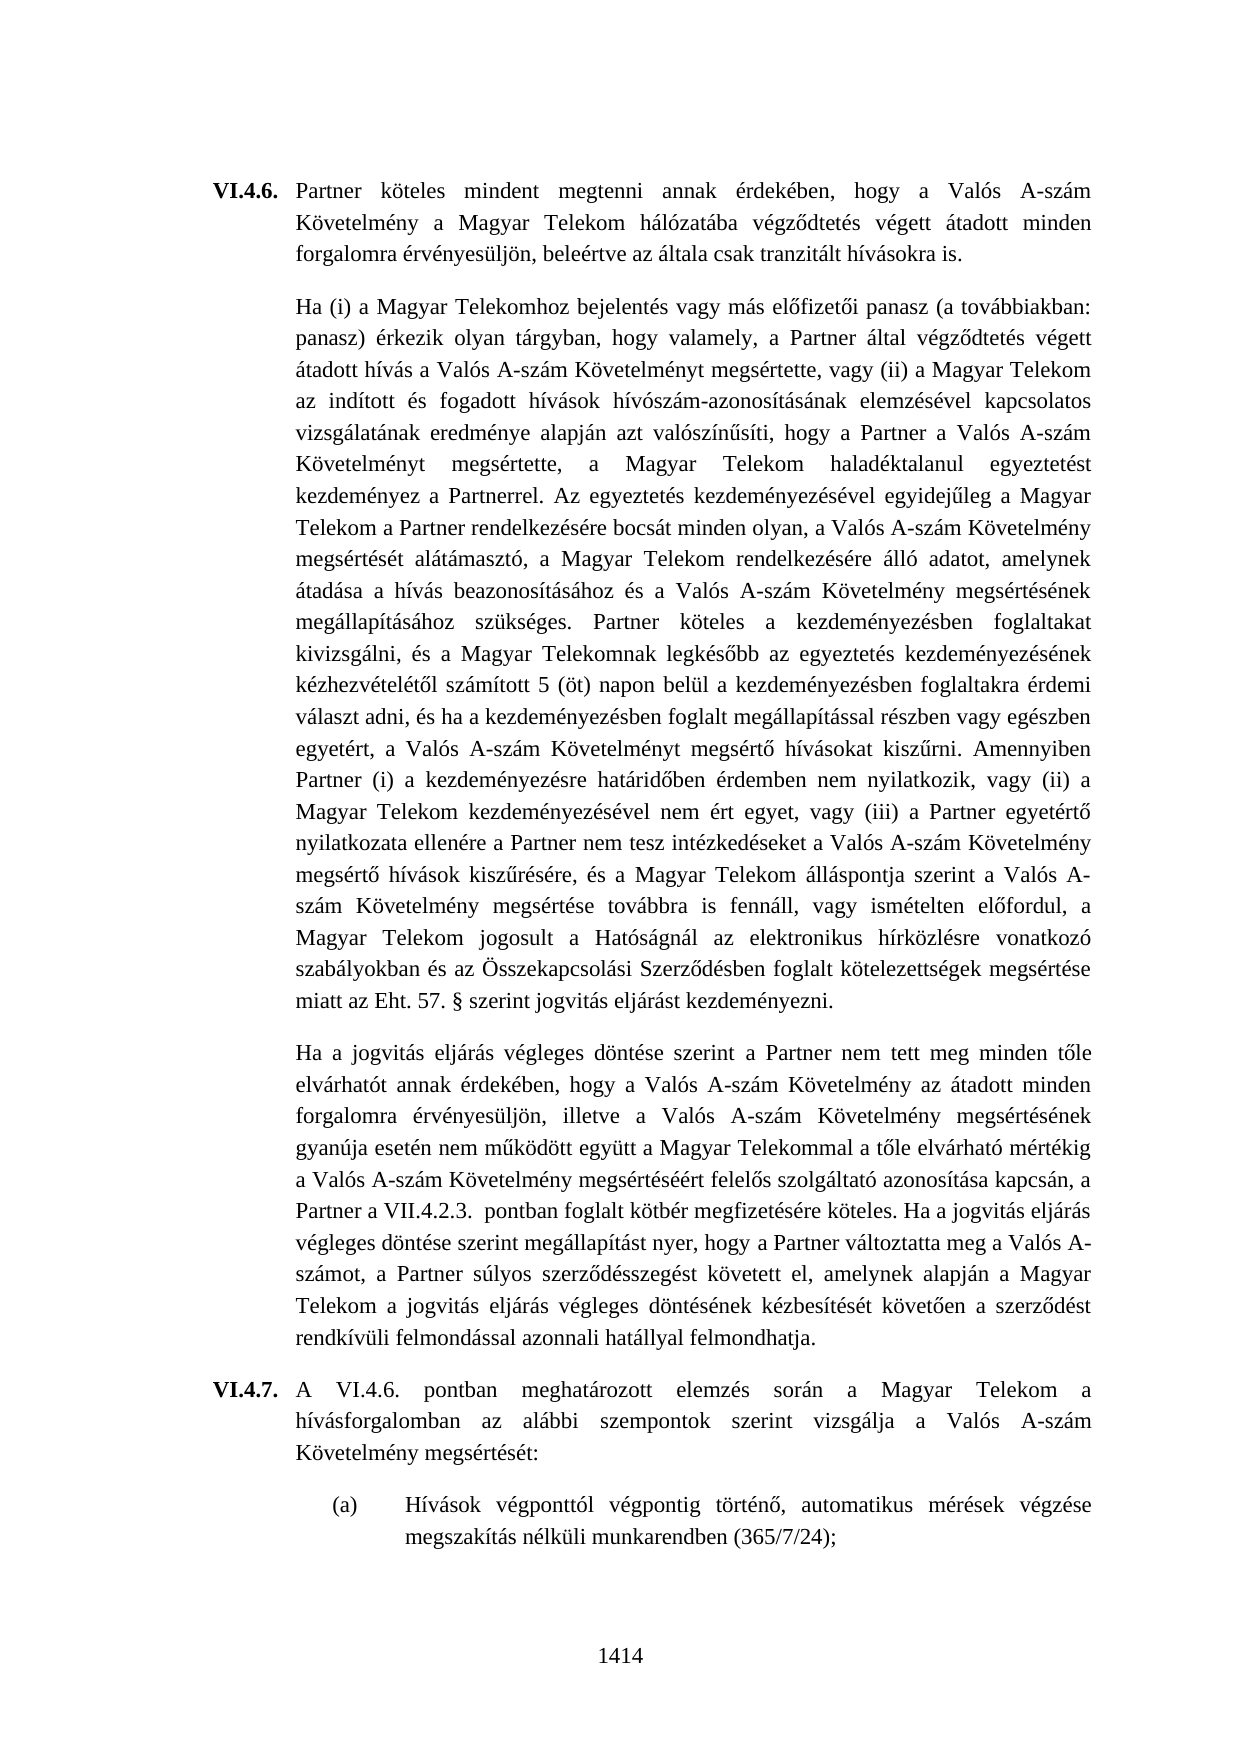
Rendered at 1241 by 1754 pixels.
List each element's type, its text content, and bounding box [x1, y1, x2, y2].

subtitle Hívások végponttól végpontig történő, automatikus mérések végzése megszakítás nélküli munkarendben (365/7/24); [357, 1491, 1092, 1549]
subtitle Partner köteles mindent megtenni annak érdekében, hogy a Valós A-szám Követelmény a Magyar Telekom hálózatába végződtetés végett átadott minden forgalomra érvényesüljön, beleértve az általa csak tranzitált hívásokra is. [213, 177, 1092, 267]
subtitle Ha (i) a Magyar Telekomhoz bejelentés vagy más előfizetői panasz (a továbbiakban: panasz) érkezik olyan tárgyban, hogy valamely, a Partner által végződtetés végett átadott hívás a Valós A-szám Követelményt megsértette, vagy (ii) a Magyar Telekom az indított és fogadott hívások hívószám-azonosításának elemzésével kapcsolatos vizsgálatának eredménye alapján azt valószínűsíti, hogy a Partner a Valós A-szám Követelményt megsértette, a Magyar Telekom haladéktalanul egyeztetést kezdeményez a Partnerrel. Az egyeztetés kezdeményezésével egyidejűleg a Magyar Telekom a Partner rendelkezésére bocsát minden olyan, a Valós A-szám Követelmény megsértését alátámasztó, a Magyar Telekom rendelkezésére álló adatot, amelynek átadása a hívás beazonosításához és a Valós A-szám Követelmény megsértésének megállapításához szükséges. Partner köteles a kezdeményezésben foglaltakat kivizsgálni, és a Magyar Telekomnak legkésőbb az egyeztetés kezdeményezésének kézhezvételétől számított 5 (öt) napon belül a kezdeményezésben foglaltakra érdemi választ adni, és ha a kezdeményezésben foglalt megállapítással részben vagy egészben egyetért, a Valós A-szám Követelményt megsértő hívásokat kiszűrni. Amennyiben Partner (i) a kezdeményezésre határidőben érdemben nem nyilatkozik, vagy (ii) a Magyar Telekom kezdeményezésével nem ért egyet, vagy (iii) a Partner egyetértő nyilatkozata ellenére a Partner nem tesz intézkedéseket a Valós A-szám Követelmény megsértő hívások kiszűrésére, és a Magyar Telekom álláspontja szerint a Valós A-szám Követelmény megsértése továbbra is fennáll, vagy ismételten előfordul, a Magyar Telekom jogosult a Hatóságnál az elektronikus hírközlésre vonatkozó szabályokban és az Összekapcsolási Szerződésben foglalt kötelezettségek megsértése miatt az Eht. 57. § szerint jogvitás eljárást kezdeményezni. [295, 293, 1092, 1013]
text Ha a jogvitás eljárás végleges döntése szerint a Partner nem tett meg minden tőle elvárhatót annak érdekében, hogy a Valós A-szám Követelmény az átadott minden forgalomra érvényesüljön, illetve a Valós A-szám Követelmény megsértésének gyanúja esetén nem működött együtt a Magyar Telekommal a tőle elvárható mértékig a Valós A-szám Követelmény megsértéséért felelős szolgáltató azonosítása kapcsán, a Partner a VII.4.2.3. pontban foglalt kötbér megfizetésére köteles. Ha a jogvitás eljárás végleges döntése szerint megállapítást nyer, hogy a Partner változtatta meg a Valós A-számot, a Partner súlyos szerződésszegést követett el, amelynek alapján a Magyar Telekom a jogvitás eljárás végleges döntésének kézbesítését követően a szerződést rendkívüli felmondással azonnali hatállyal felmondhatja. [295, 1039, 1092, 1350]
subtitle A VI.4.6. pontban meghatározott elemzés során a Magyar Telekom a hívásforgalomban az alábbi szempontok szerint vizsgálja a Valós A-szám Követelmény megsértését: [213, 1376, 1092, 1465]
